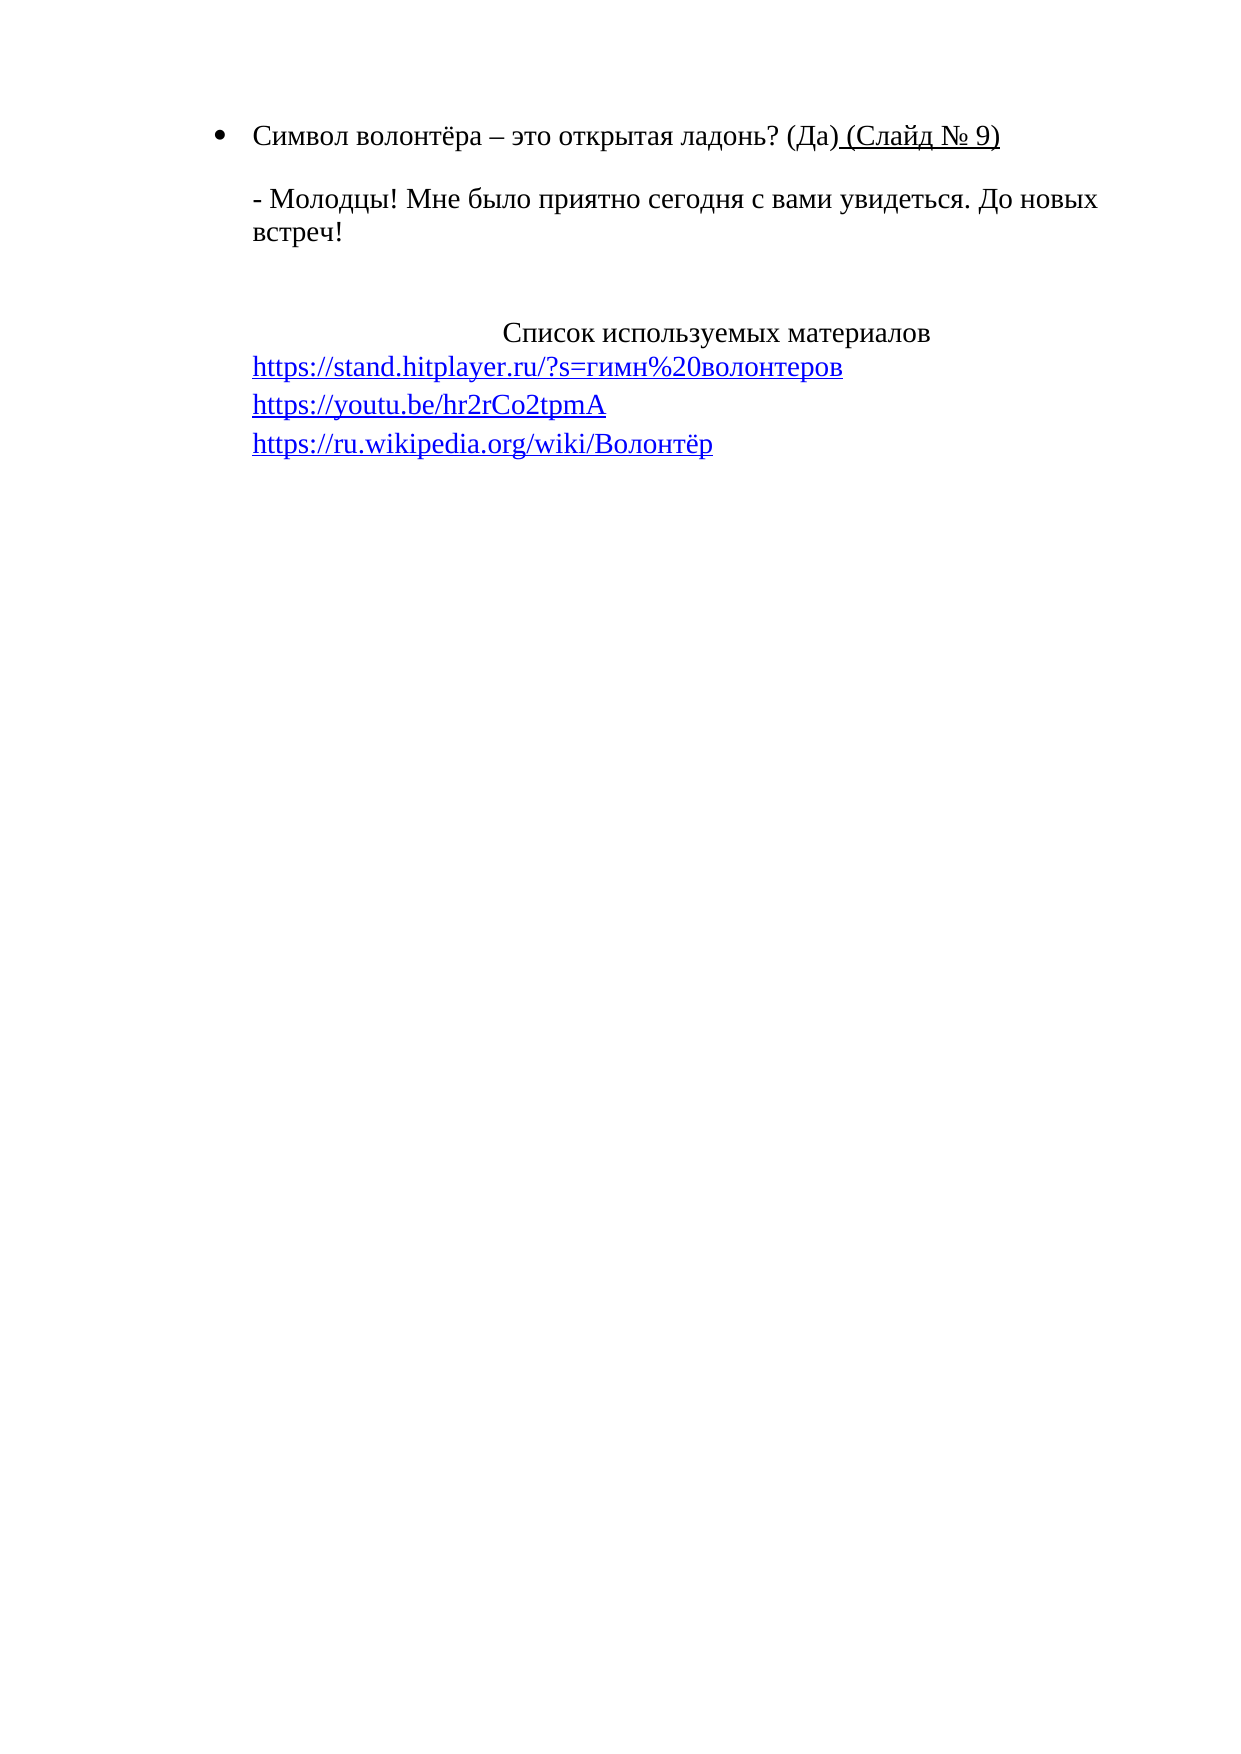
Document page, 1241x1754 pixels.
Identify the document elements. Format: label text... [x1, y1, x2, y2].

list Символ волонтёра – это открытая ладонь? (Да) (Слайд № 9) [215, 118, 1181, 152]
list https://ru.wikipedia.org/wiki/Волонтёр [252, 426, 1181, 459]
list Список используемых материалов [252, 315, 1181, 349]
list https://youtu.be/hr2rCo2tpmA [252, 387, 1181, 421]
list https://stand.hitplayer.ru/?s=гимн%20волонтеров [252, 349, 1181, 382]
list - Молодцы! Мне было приятно сегодня с вами увидеться. До новых встреч! [252, 181, 1181, 248]
